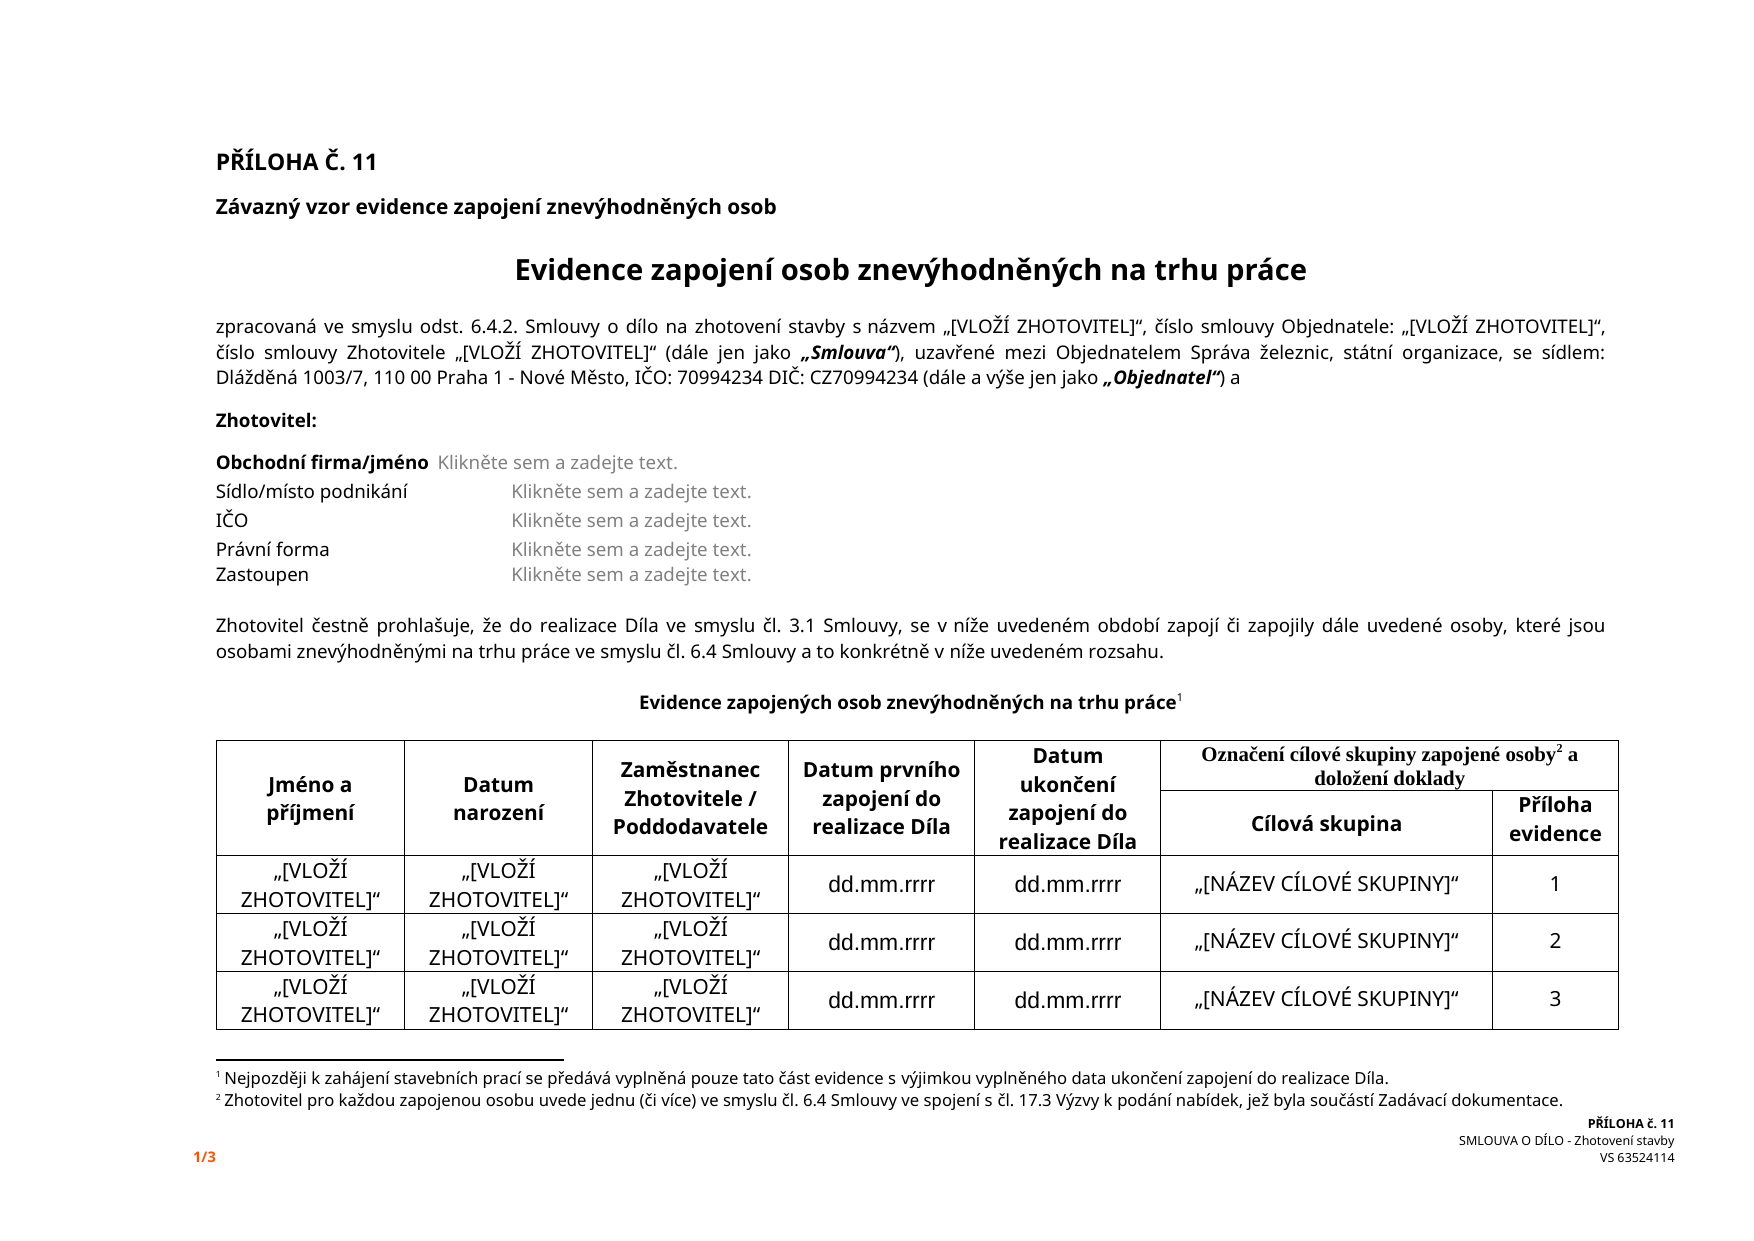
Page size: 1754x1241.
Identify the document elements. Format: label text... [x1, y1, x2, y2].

text Zastoupen [216, 562, 1606, 587]
table_cell „[VLOŽÍ ZHOTOVITEL]“ [593, 856, 788, 913]
table_cell „[NÁZEV CÍLOVÉ SKUPINY]“ [1161, 972, 1492, 1029]
table_cell dd.mm.rrrr [975, 914, 1160, 971]
table_header Datum narození [405, 741, 592, 855]
table_cell „[NÁZEV CÍLOVÉ SKUPINY]“ [1161, 914, 1492, 971]
table_cell dd.mm.rrrr [975, 972, 1160, 1029]
table_cell „[VLOŽÍ ZHOTOVITEL]“ [217, 972, 404, 1029]
text Zhotovitel čestně prohlašuje, že do realizace Díla ve smyslu čl. 3.1 Smlouvy, se v níže uvedeném období zapojí či zapojily dále uvedené osoby, které jsou osobami znevýhodněnými na trhu práce ve smyslu čl. 6.4 Smlouvy a to konkrétně v níže uvedeném rozsahu. [216, 613, 1606, 664]
table_cell „[VLOŽÍ ZHOTOVITEL]“ [405, 972, 592, 1029]
text Příloha č. 11 [216, 146, 1606, 177]
table_cell dd.mm.rrrr [789, 856, 974, 913]
text Závazný vzor evidence zapojení znevýhodněných osob [216, 192, 1606, 221]
text Sídlo/místo podnikání [216, 475, 1606, 504]
text Právní forma [216, 533, 1606, 562]
table_header Jméno a příjmení [217, 741, 404, 855]
table_cell „[VLOŽÍ ZHOTOVITEL]“ [217, 914, 404, 971]
table_header Datum prvního zapojení do realizace Díla [789, 741, 974, 855]
table_cell „[VLOŽÍ ZHOTOVITEL]“ [593, 914, 788, 971]
text Obchodní firma/jméno [216, 446, 1606, 475]
table_cell dd.mm.rrrr [975, 856, 1160, 913]
table_cell „[VLOŽÍ ZHOTOVITEL]“ [593, 972, 788, 1029]
table_cell dd.mm.rrrr [789, 972, 974, 1029]
table_cell „[VLOŽÍ ZHOTOVITEL]“ [217, 856, 404, 913]
table_header Datum ukončení zapojení do realizace Díla [975, 741, 1160, 855]
table_cell „[VLOŽÍ ZHOTOVITEL]“ [405, 856, 592, 913]
table_cell „[VLOŽÍ ZHOTOVITEL]“ [405, 914, 592, 971]
text Evidence zapojených osob znevýhodněných na trhu práce [216, 689, 1606, 715]
table_cell 3 [1493, 972, 1618, 1029]
table_header Zaměstnanec Zhotovitele / Poddodavatele [593, 741, 788, 855]
text zpracovaná ve smyslu odst. 6.4.2. Smlouvy o dílo na zhotovení stavby s názvem „[VLOŽÍ ZHOTOVITEL]“, číslo smlouvy Objednatele: „[VLOŽÍ ZHOTOVITEL]“, číslo smlouvy Zhotovitele „[VLOŽÍ ZHOTOVITEL]“ (dále jen jako „Smlouva“), uzavřené mezi Objednatelem Správa železnic, státní organizace, se sídlem: Dlážděná 1003/7, 110 00 Praha 1 - Nové Město, IČO: 70994234 DIČ: CZ70994234 (dále a výše jen jako „Objednatel“) a [216, 313, 1606, 390]
table_cell 2 [1493, 914, 1618, 971]
table_header Označení cílové skupiny zapojené osoby a doložení doklady [1161, 741, 1618, 789]
table_cell „[NÁZEV CÍLOVÉ SKUPINY]“ [1161, 856, 1492, 913]
table_cell Cílová skupina [1161, 791, 1492, 855]
table_cell 1 [1493, 856, 1618, 913]
table_cell Příloha evidence [1493, 791, 1618, 855]
table_cell dd.mm.rrrr [789, 914, 974, 971]
text Zhotovitel: [216, 402, 1606, 433]
text IČO [216, 504, 1606, 533]
text Evidence zapojení osob znevýhodněných na trhu práce [216, 249, 1606, 288]
